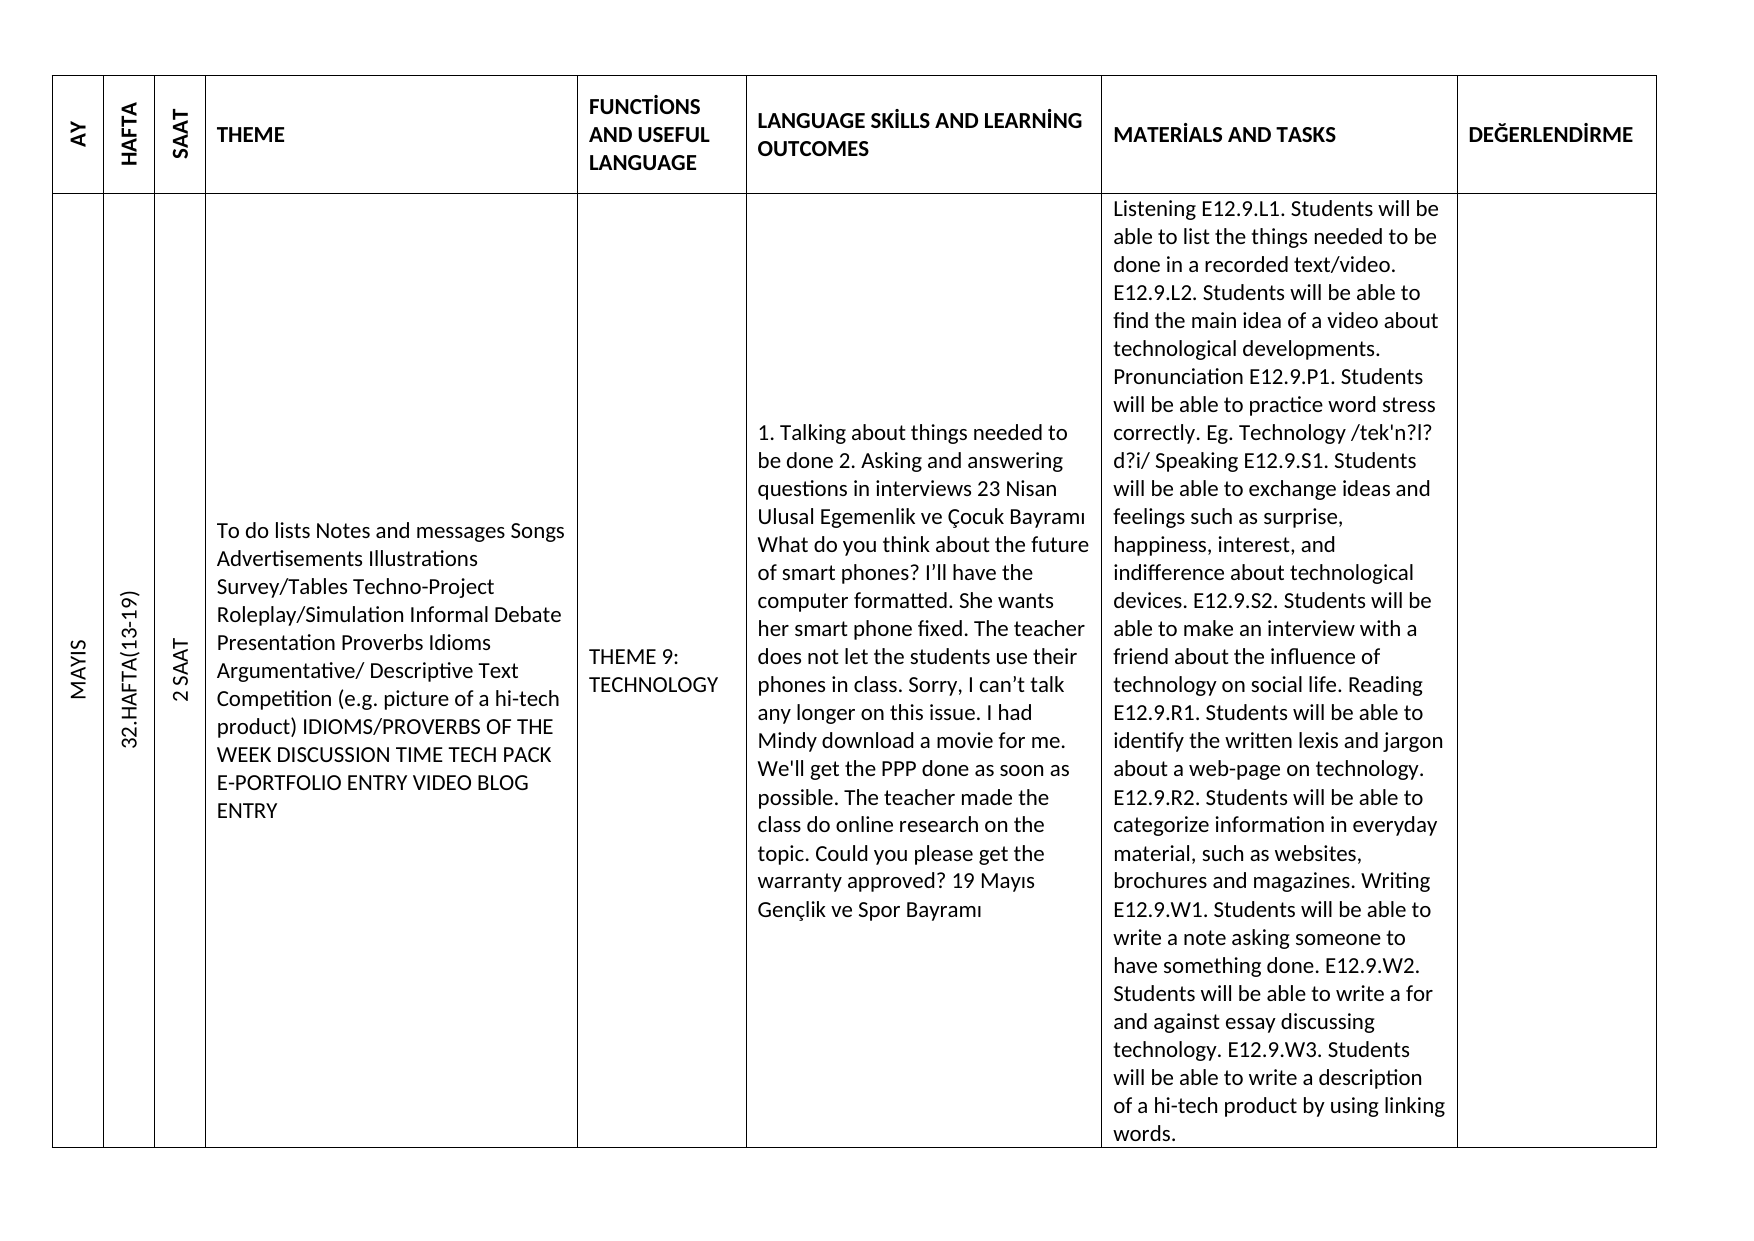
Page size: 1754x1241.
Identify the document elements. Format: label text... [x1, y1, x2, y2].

table_cell MAYIS [53, 194, 103, 1147]
table_header MATERİALS AND TASKS [1102, 76, 1457, 193]
table_header SAAT [155, 76, 205, 193]
table_cell 32.HAFTA(13-19) [104, 194, 154, 1147]
table_header HAFTA [104, 76, 154, 193]
table_header AY [53, 76, 103, 193]
table_cell 2 SAAT [155, 194, 205, 1147]
table_cell [1458, 194, 1656, 1147]
table_header THEME [206, 76, 577, 193]
table_header FUNCTİONS AND USEFUL LANGUAGE [578, 76, 746, 193]
table_cell THEME 9: TECHNOLOGY [578, 194, 746, 1147]
table_header LANGUAGE SKİLLS AND LEARNİNG OUTCOMES [747, 76, 1101, 193]
table_header DEĞERLENDİRME [1458, 76, 1656, 193]
